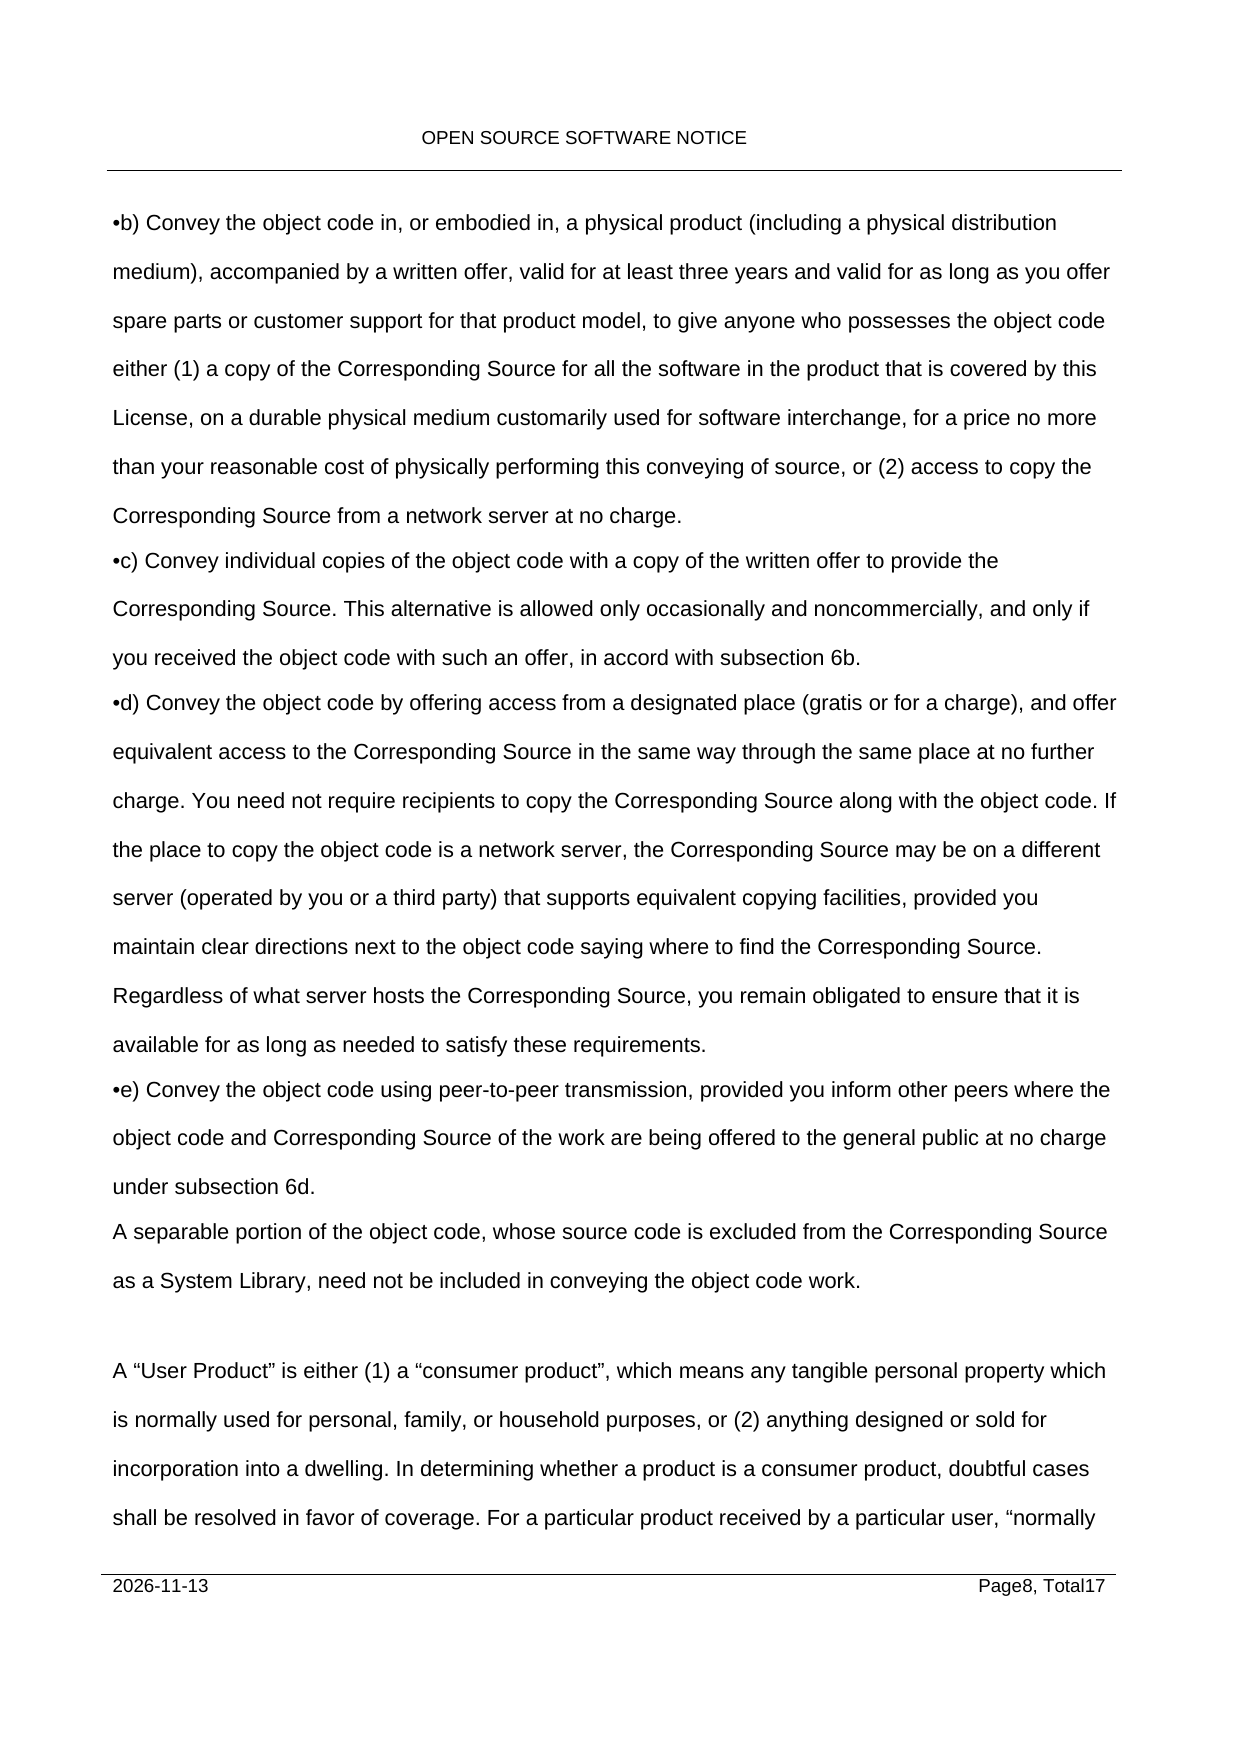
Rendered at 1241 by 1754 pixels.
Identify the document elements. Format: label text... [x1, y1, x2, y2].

text A separable portion of the object code, whose source code is excluded from the Corresponding Source as a System Library, need not be included in conveying the object code work. [112, 1216, 1128, 1297]
text •d) Convey the object code by offering access from a designated place (gratis or for a charge), and offer equivalent access to the Corresponding Source in the same way through the same place at no further charge. You need not require recipients to copy the Corresponding Source along with the object code. If the place to copy the object code is a network server, the Corresponding Source may be on a different server (operated by you or a third party) that supports equivalent copying facilities, provided you maintain clear directions next to the object code saying where to find the Corresponding Source. Regardless of what server hosts the Corresponding Source, you remain obligated to ensure that it is available for as long as needed to satisfy these requirements. [112, 687, 1128, 1060]
text •b) Convey the object code in, or embodied in, a physical product (including a physical distribution medium), accompanied by a written offer, valid for at least three years and valid for as long as you offer spare parts or customer support for that product model, to give anyone who possesses the object code either (1) a copy of the Corresponding Source for all the software in the product that is covered by this License, on a durable physical medium customarily used for software interchange, for a price no more than your reasonable cost of physically performing this conveying of source, or (2) access to copy the Corresponding Source from a network server at no charge. [112, 206, 1128, 531]
text •c) Convey individual copies of the object code with a copy of the written offer to provide the Corresponding Source. This alternative is allowed only occasionally and noncommercially, and only if you received the object code with such an offer, in accord with subsection 6b. [112, 544, 1128, 674]
text •e) Convey the object code using peer-to-peer transmission, provided you inform other peers where the object code and Corresponding Source of the work are being offered to the general public at no charge under subsection 6d. [112, 1073, 1128, 1203]
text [112, 1354, 1128, 1533]
